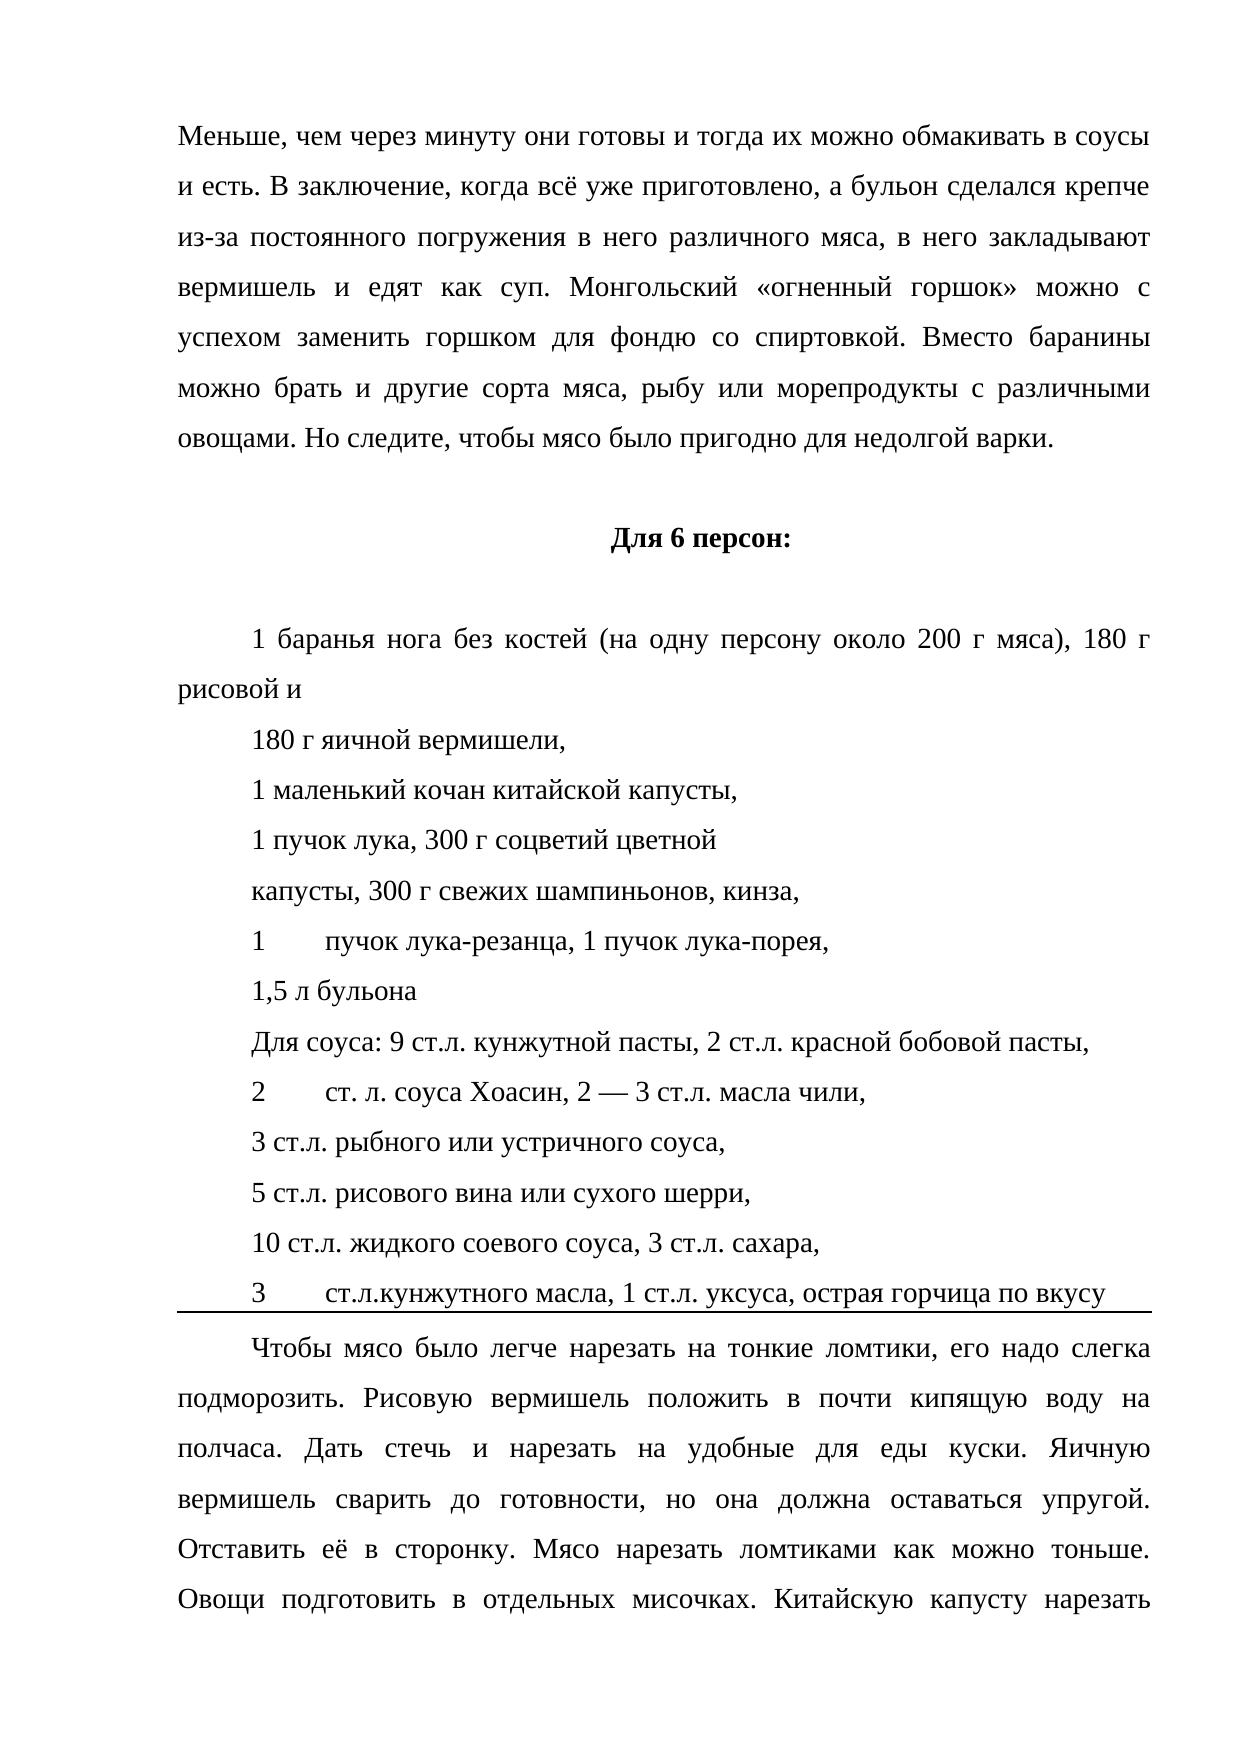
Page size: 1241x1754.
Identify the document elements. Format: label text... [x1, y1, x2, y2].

text 1 баранья нога без костей (на одну персону около 200 г мяса), 180 г рисовой и [177, 621, 1152, 705]
text 2 ст. л. соуса Хоасин, 2 — 3 ст.л. масла чили, [177, 1074, 1152, 1108]
text Для соуса: 9 ст.л. кунжутной пасты, 2 ст.л. красной бобовой пасты, [177, 1024, 1152, 1057]
text 5 ст.л. рисового вина или сухого шерри, [177, 1175, 1152, 1208]
text капусты, 300 г свежих шампиньонов, кинза, [177, 873, 1152, 906]
text 180 г яичной вермишели, [177, 722, 1152, 755]
text 1 пучок лука, 300 г соцветий цветной [177, 822, 1152, 856]
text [177, 118, 1152, 453]
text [177, 1330, 1152, 1615]
text 3 ст.л. рыбного или устричного соуса, [177, 1124, 1152, 1158]
text 10 ст.л. жидкого соевого соуса, 3 ст.л. сахара, [177, 1225, 1152, 1258]
text 1 пучок лука-резанца, 1 пучок лука-порея, [177, 923, 1152, 957]
text Для 6 персон: [177, 521, 1152, 554]
list ст.л.кунжутного масла, 1 ст.л. уксуса, острая горчица по вкусу [177, 1275, 1152, 1311]
text 1,5 л бульона [177, 973, 1152, 1007]
text 1 маленький кочан китайской капусты, [177, 772, 1152, 806]
